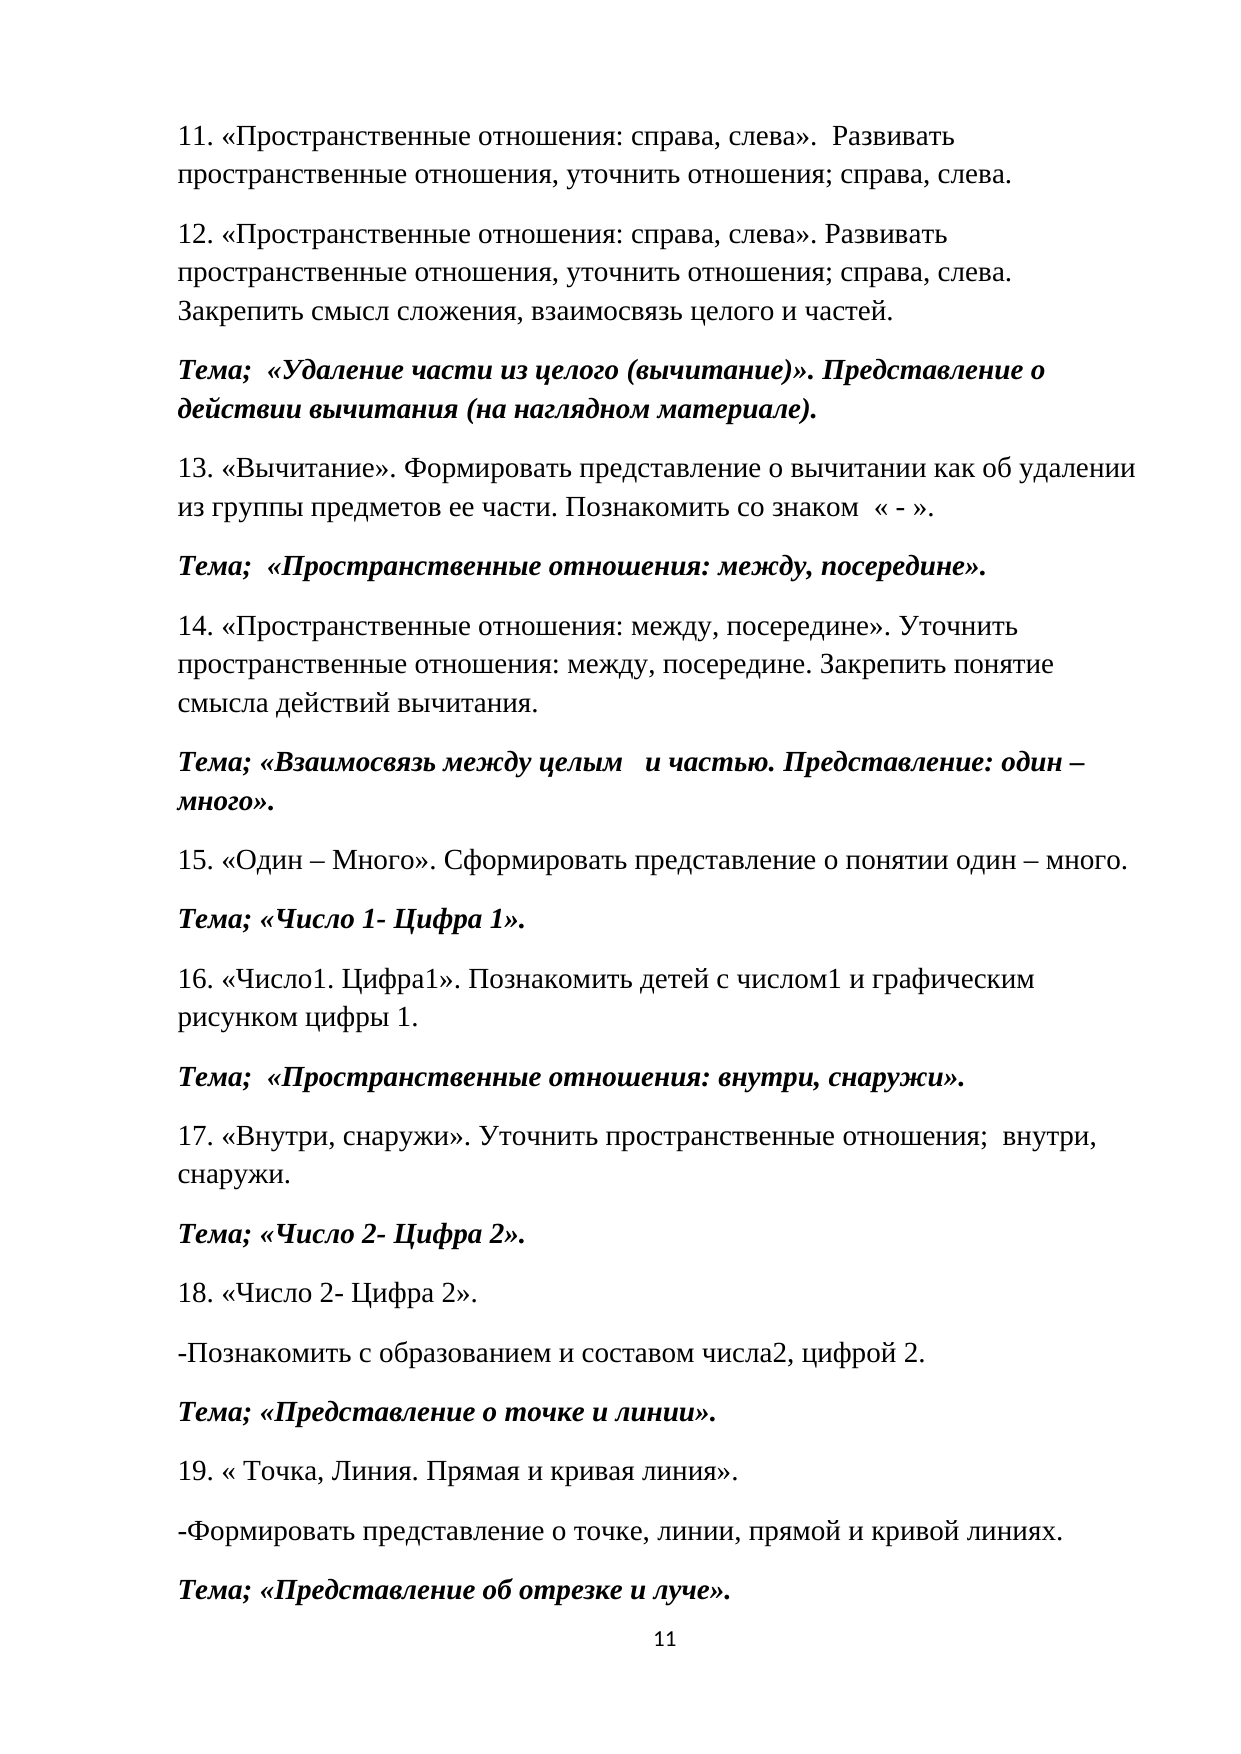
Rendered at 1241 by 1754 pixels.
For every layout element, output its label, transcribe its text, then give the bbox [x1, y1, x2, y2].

text Тема; «Пространственные отношения: между, посередине». [177, 548, 1152, 582]
text 16. «Число1. Цифра1». Познакомить детей с числом1 и графическим рисунком цифры 1. [177, 961, 1152, 1033]
text Тема; «Пространственные отношения: внутри, снаружи». [177, 1059, 1152, 1092]
text 15. «Один – Много». Сформировать представление о понятии один – много. [177, 842, 1152, 876]
text 17. «Внутри, снаружи». Уточнить пространственные отношения; внутри, снаружи. [177, 1118, 1152, 1190]
text Тема; «Представление о точке и линии». [177, 1394, 1152, 1428]
text 12. «Пространственные отношения: справа, слева». Развивать пространственные отношения, уточнить отношения; справа, слева. Закрепить смысл сложения, взаимосвязь целого и частей. [177, 216, 1152, 327]
text 13. «Вычитание». Формировать представление о вычитании как об удалении из группы предметов ее части. Познакомить со знаком « - ». [177, 450, 1152, 522]
text -Познакомить с образованием и составом числа2, цифрой 2. [177, 1335, 1152, 1368]
text Тема; «Число 2- Цифра 2». [177, 1216, 1152, 1249]
text Тема; «Взаимосвязь между целым и частью. Представление: один – много». [177, 744, 1152, 816]
text Тема; «Удаление части из целого (вычитание)». Представление о действии вычитания (на наглядном материале). [177, 352, 1152, 424]
text 14. «Пространственные отношения: между, посередине». Уточнить пространственные отношения: между, посередине. Закрепить понятие смысла действий вычитания. [177, 608, 1152, 718]
text 19. « Точка, Линия. Прямая и кривая линия». [177, 1453, 1152, 1487]
text -Формировать представление о точке, линии, прямой и кривой линиях. [177, 1513, 1152, 1546]
text Тема; «Число 1- Цифра 1». [177, 901, 1152, 935]
text 18. «Число 2- Цифра 2». [177, 1275, 1152, 1309]
text Тема; «Представление об отрезке и луче». [177, 1572, 1152, 1606]
text 11. «Пространственные отношения: справа, слева». Развивать пространственные отношения, уточнить отношения; справа, слева. [177, 118, 1152, 190]
